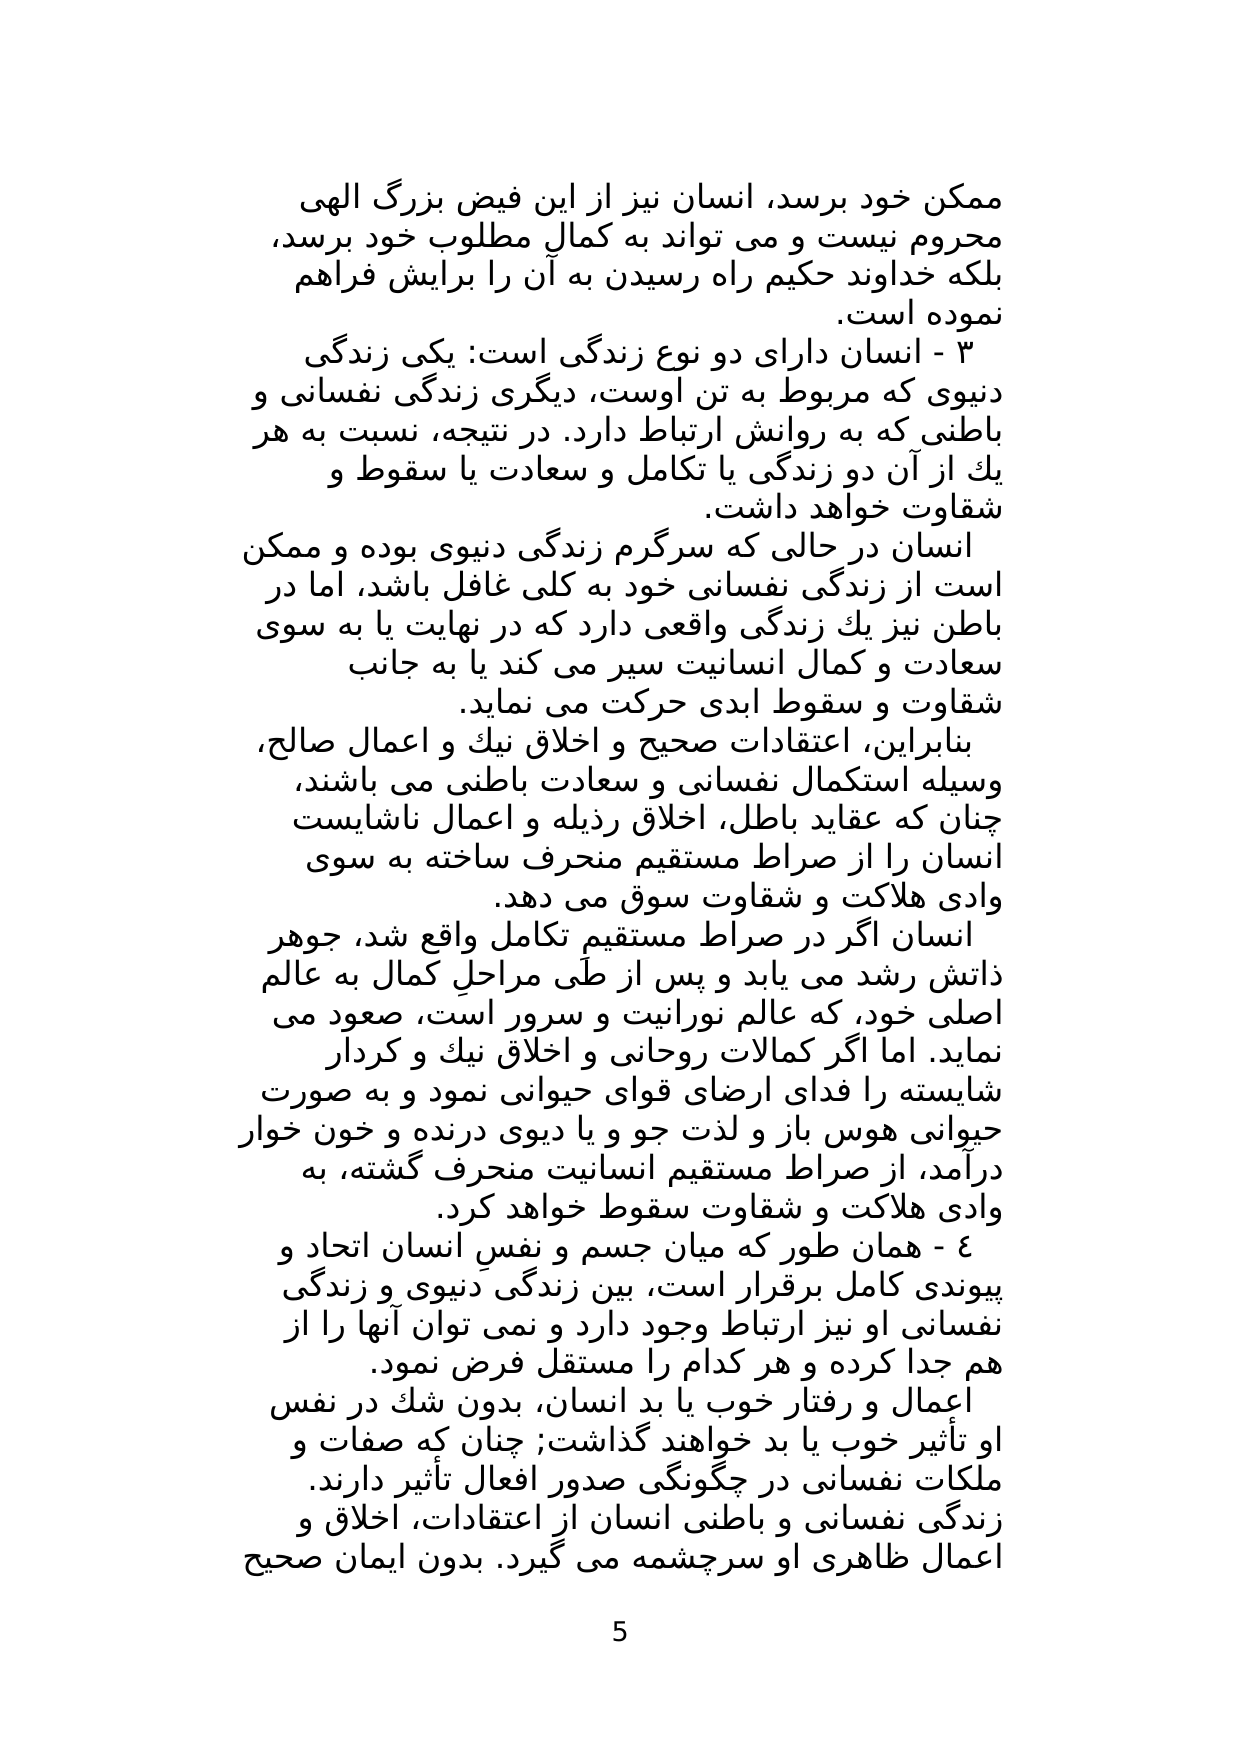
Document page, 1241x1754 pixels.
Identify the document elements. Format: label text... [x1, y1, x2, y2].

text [236, 1382, 1004, 1576]
text ٤ - همان طور كه ميان جسم و نفسِ انسان اتحاد و پيوندى كامل برقرار است، بين زندگى دنيوى و زندگى نفسانى او نيز ارتباط وجود دارد و نمى توان آنها را از هم جدا كرده و هر كدام را مستقل فرض نمود. [236, 1226, 1004, 1382]
text ٣ - انسان داراى دو نوع زندگى است: يكى زندگى دنيوى كه مربوط به تن اوست، ديگرى زندگى نفسانى و باطنى كه به روانش ارتباط دارد. در نتيجه، نسبت به هر يك از آن دو زندگى يا تكامل و سعادت يا سقوط و شقاوت خواهد داشت. [236, 333, 1004, 527]
text انسان اگر در صراط مستقيمِ تكامل واقع شد، جوهر ذاتش رشد مى يابد و پس از طى مراحلِ كمال به عالم اصلى خود، كه عالم نورانيت و سرور است، صعود مى نمايد. اما اگر كمالات روحانى و اخلاق نيك و كردار شايسته را فداى ارضاى قواى حيوانى نمود و به صورت حيوانى هوس باز و لذت جو و يا ديوى درنده و خون خوار درآمد، از صراط مستقيم انسانيت منحرف گشته، به وادى هلاكت و شقاوت سقوط خواهد كرد. [236, 915, 1004, 1226]
text انسان در حالى كه سرگرم زندگى دنيوى بوده و ممكن است از زندگى نفسانى خود به كلى غافل باشد، اما در باطن نيز يك زندگى واقعى دارد كه در نهايت يا به سوى سعادت و كمال انسانيت سير مى كند يا به جانب شقاوت و سقوط ابدى حركت مى نمايد. [236, 527, 1004, 721]
text بنابراين، اعتقادات صحيح و اخلاق نيك و اعمال صالح، وسيله استكمال نفسانى و سعادت باطنى مى باشند، چنان كه عقايد باطل، اخلاق رذيله و اعمال ناشايست انسان را از صراط مستقيم منحرف ساخته به سوى وادى هلاكت و شقاوت سوق مى دهد. [236, 721, 1004, 915]
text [236, 177, 1004, 333]
